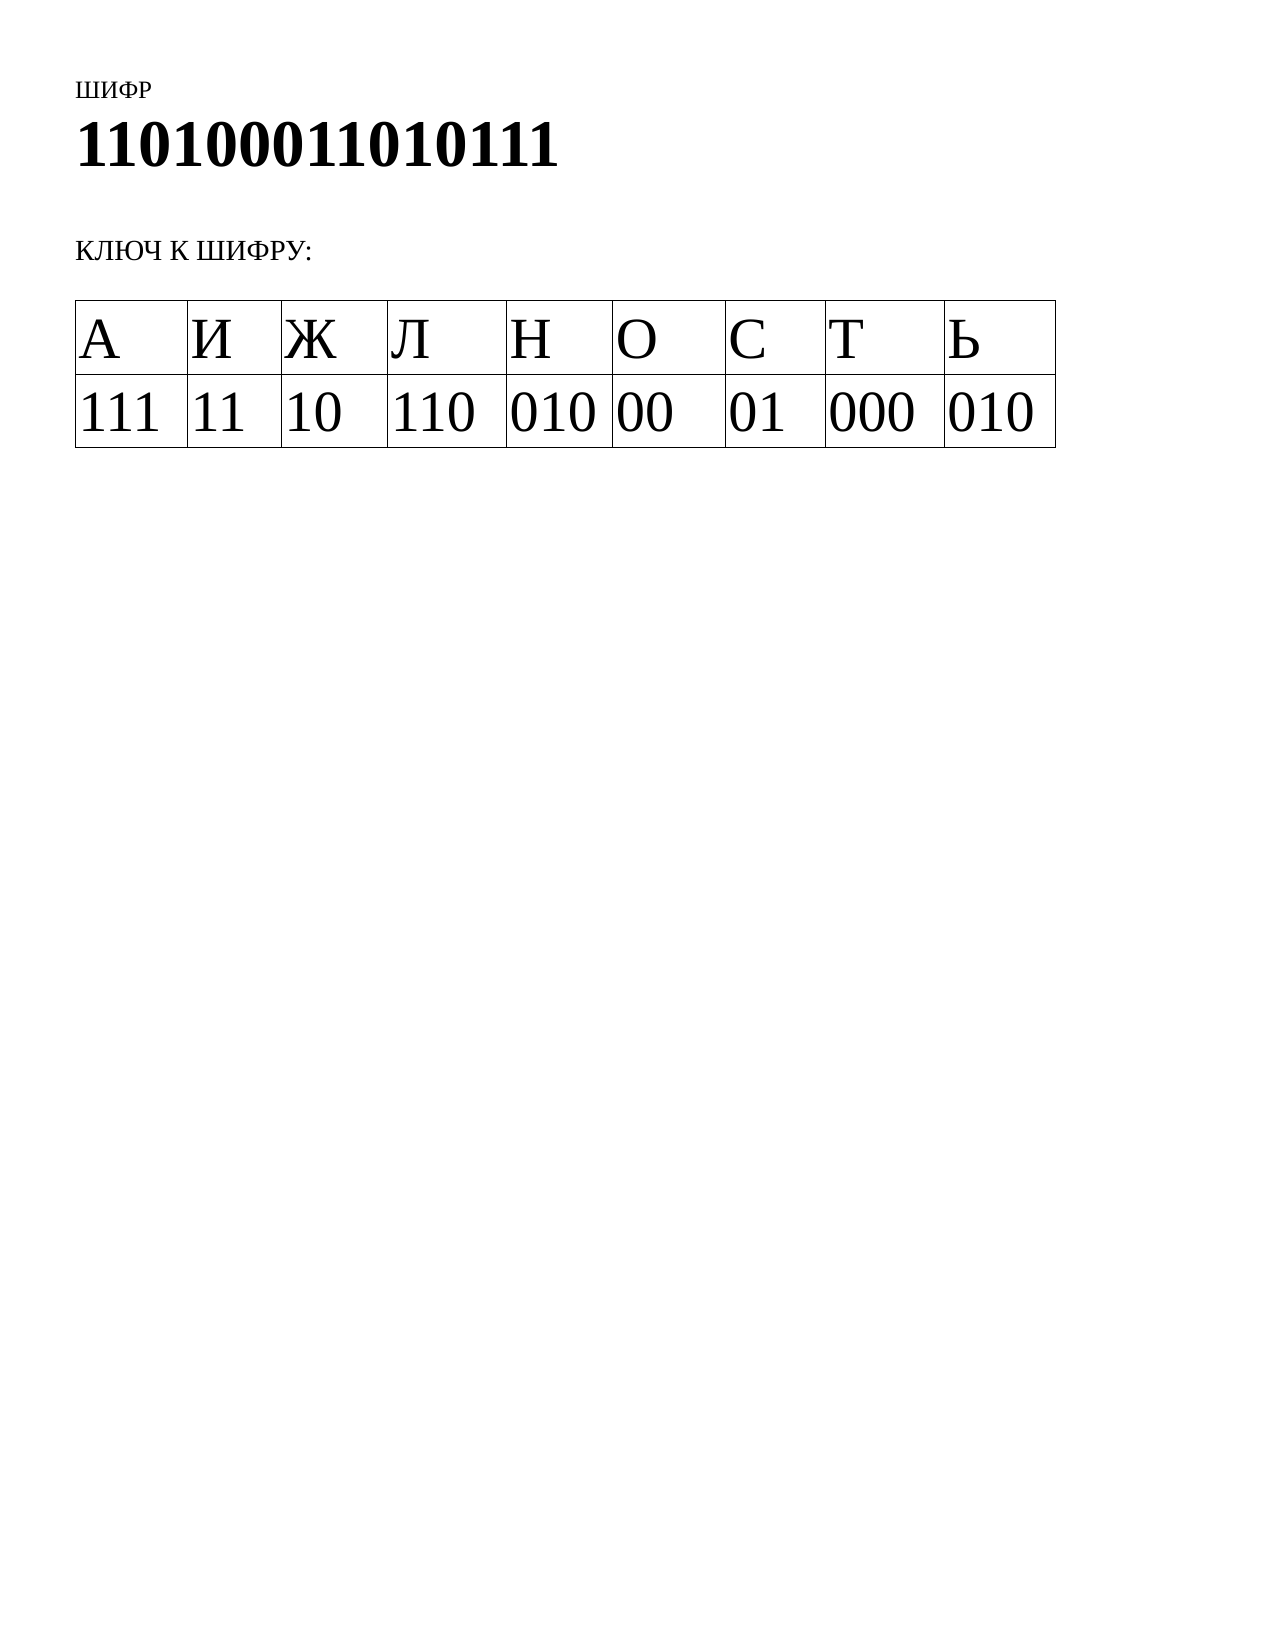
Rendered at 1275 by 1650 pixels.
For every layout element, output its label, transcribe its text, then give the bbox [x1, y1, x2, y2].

table_header Н [507, 301, 612, 374]
table_header С [726, 301, 825, 374]
text ШИФР [75, 75, 1200, 104]
table_header Л [388, 301, 506, 374]
text КЛЮЧ К ШИФРУ: [75, 233, 1200, 267]
table_cell 010 [507, 375, 612, 447]
table_header А [76, 301, 187, 374]
table_cell 010 [945, 375, 1055, 447]
table_cell 11 [188, 375, 281, 447]
table_header И [188, 301, 281, 374]
table_header Ь [945, 301, 1055, 374]
table_cell 01 [726, 375, 825, 447]
table_header Ж [282, 301, 387, 374]
table_header О [613, 301, 725, 374]
table_cell 00 [613, 375, 725, 447]
table_header Т [826, 301, 944, 374]
text 110100011010111 [75, 104, 1200, 180]
table_cell 10 [282, 375, 387, 447]
table_cell 110 [388, 375, 506, 447]
table_cell 111 [76, 375, 187, 447]
table_cell 000 [826, 375, 944, 447]
